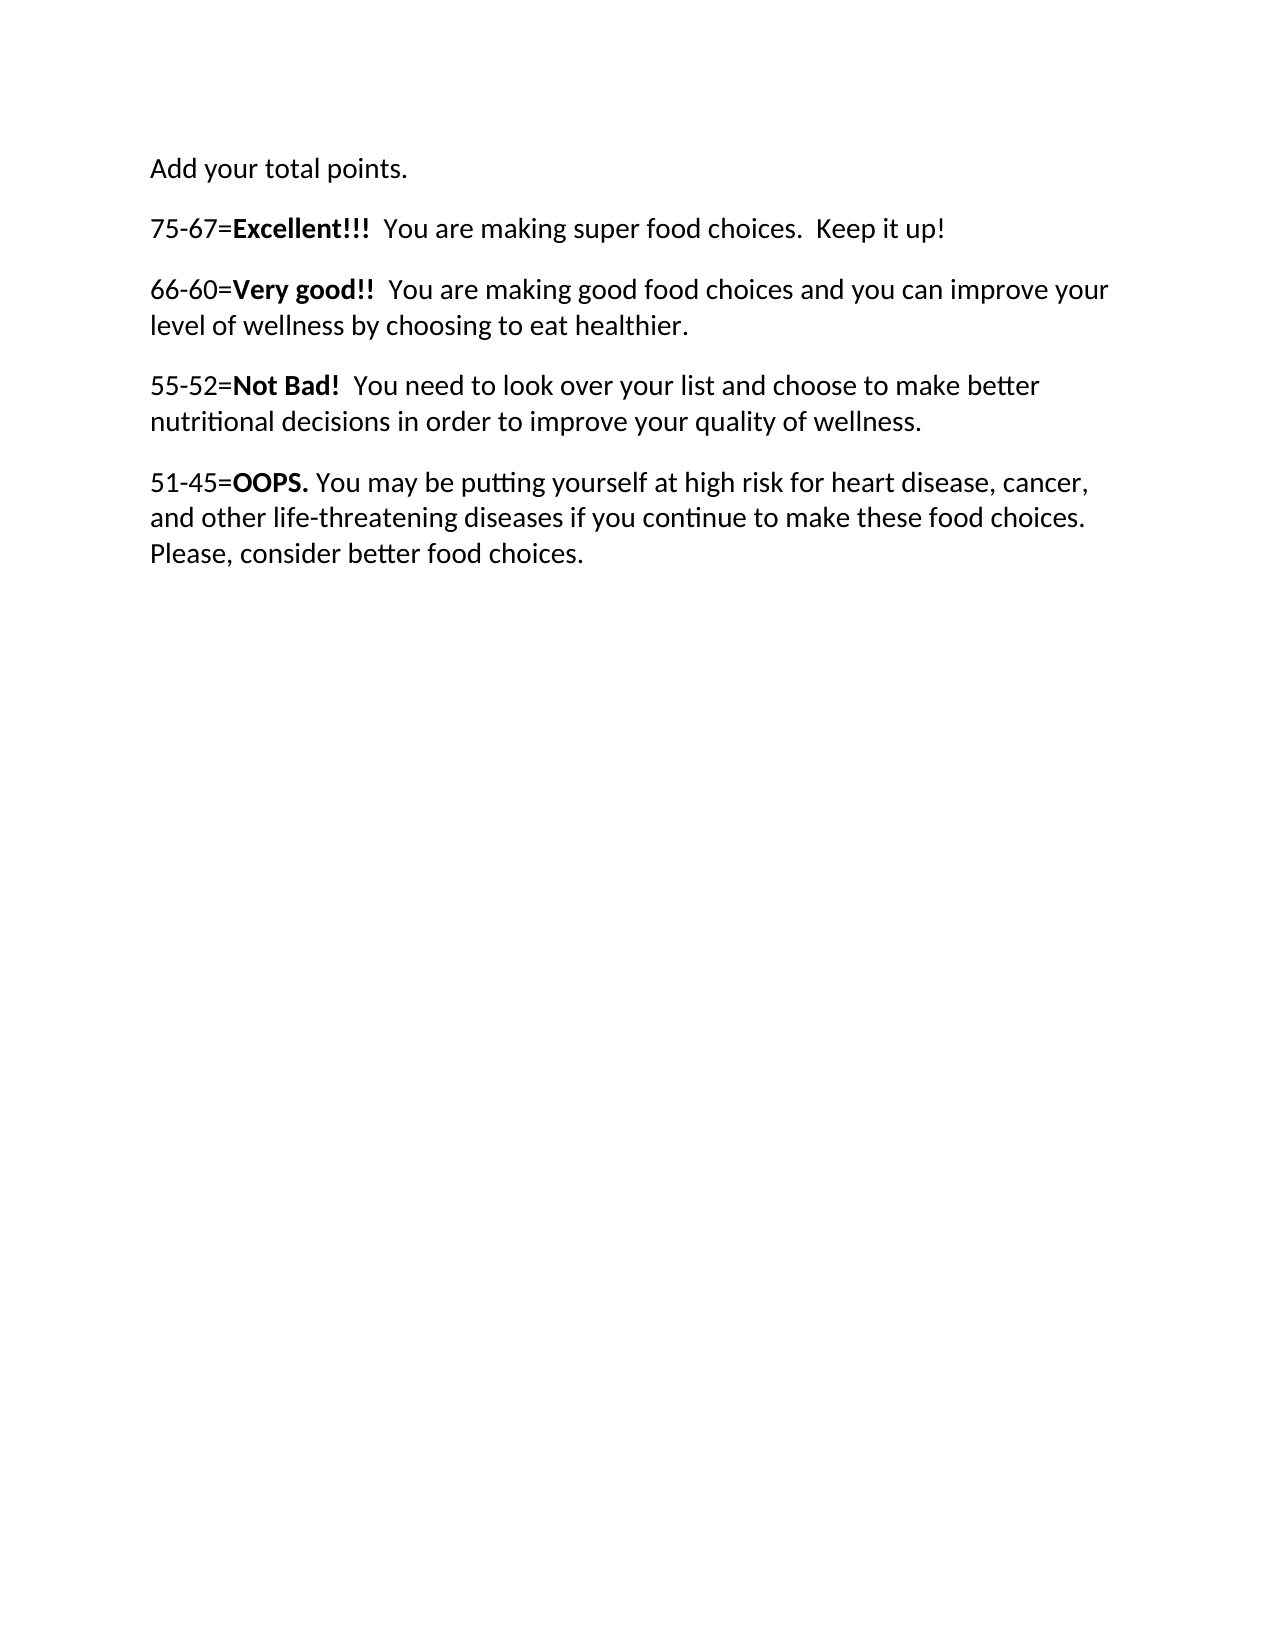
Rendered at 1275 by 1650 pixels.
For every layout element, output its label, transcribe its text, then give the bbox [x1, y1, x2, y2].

text Add your total points. [150, 150, 1125, 186]
text 55-52=Not Bad! You need to look over your list and choose to make better nutritional decisions in order to improve your quality of wellness. [150, 367, 1125, 439]
text 51-45=OOPS. You may be putting yourself at high risk for heart disease, cancer, and other life-threatening diseases if you continue to make these food choices. Please, consider better food choices. [150, 464, 1125, 571]
text 66-60=Very good!! You are making good food choices and you can improve your level of wellness by choosing to eat healthier. [150, 271, 1125, 342]
text 75-67=Excellent!!! You are making super food choices. Keep it up! [150, 211, 1125, 246]
